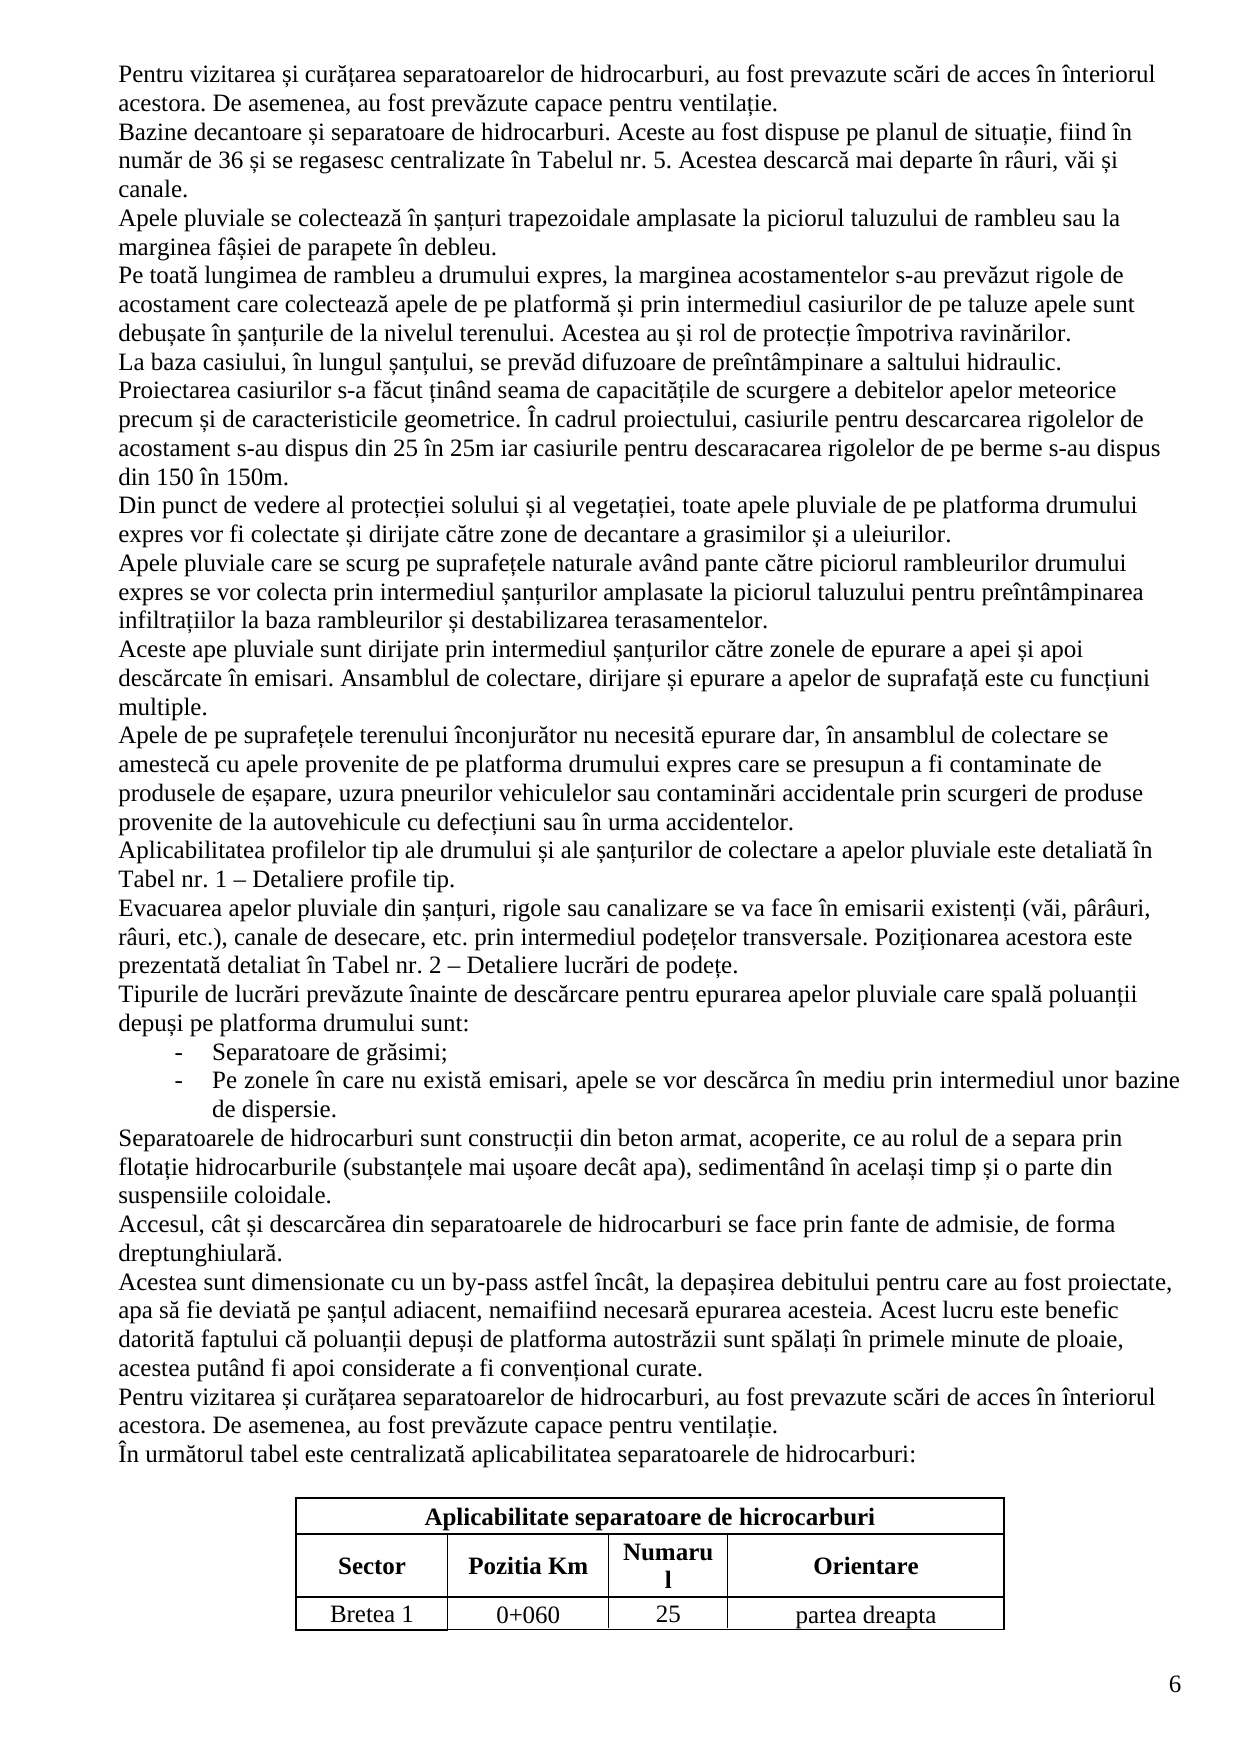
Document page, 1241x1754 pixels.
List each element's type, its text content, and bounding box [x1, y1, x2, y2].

text Din punct de vedere al protecției solului și al vegetației, toate apele pluviale de pe platforma drumului expres vor fi colectate și dirijate către zone de decantare a grasimilor și a uleiurilor. [118, 490, 1181, 548]
text Accesul, cât și descarcărea din separatoarele de hidrocarburi se face prin fante de admisie, de forma dreptunghiulară. [118, 1209, 1181, 1267]
text Pentru vizitarea și curățarea separatoarelor de hidrocarburi, au fost prevazute scări de acces în înteriorul acestora. De asemenea, au fost prevăzute capace pentru ventilație. [118, 1382, 1181, 1439]
table_cell Numarul [609, 1535, 727, 1596]
table_cell 25 [608, 1598, 728, 1629]
text Bazine decantoare și separatoare de hidrocarburi. Aceste au fost dispuse pe planul de situație, fiind în număr de 36 și se regasesc centralizate în Tabelul nr. 5. Acestea descarcă mai departe în râuri, văi și canale. [118, 117, 1181, 203]
text Pe toată lungimea de rambleu a drumului expres, la marginea acostamentelor s-au prevăzut rigole de acostament care colectează apele de pe platformă și prin intermediul casiurilor de pe taluze apele sunt debușate în șanțurile de la nivelul terenului. Acestea au și rol de protecție împotriva ravinărilor. [118, 260, 1181, 347]
text Pentru vizitarea și curățarea separatoarelor de hidrocarburi, au fost prevazute scări de acces în înteriorul acestora. De asemenea, au fost prevăzute capace pentru ventilație. [118, 59, 1181, 117]
text Separatoarele de hidrocarburi sunt construcții din beton armat, acoperite, ce au rolul de a separa prin flotație hidrocarburile (substanțele mai ușoare decât apa), sedimentând în același timp și o parte din suspensiile coloidale. [118, 1123, 1181, 1209]
table_cell partea dreapta [728, 1598, 1003, 1629]
table_cell Pozitia Km [448, 1535, 608, 1596]
table_cell Bretea 1 [297, 1598, 447, 1629]
table_cell Orientare [728, 1535, 1003, 1596]
text Evacuarea apelor pluviale din șanțuri, rigole sau canalizare se va face în emisarii existenți (văi, pârâuri, râuri, etc.), canale de desecare, etc. prin intermediul podețelor transversale. Poziționarea acestora este prezentată detaliat în Tabel nr. 2 – Detaliere lucrări de podețe. [118, 893, 1181, 979]
text Proiectarea casiurilor s-a făcut ținând seama de capacitățile de scurgere a debitelor apelor meteorice precum și de caracteristicile geometrice. În cadrul proiectului, casiurile pentru descarcarea rigolelor de acostament s-au dispus din 25 în 25m iar casiurile pentru descaracarea rigolelor de pe berme s-au dispus din 150 în 150m. [118, 375, 1181, 490]
list Pe zonele în care nu există emisari, apele se vor descărca în mediu prin intermediul unor bazine de dispersie. [174, 1065, 1181, 1123]
text Aceste ape pluviale sunt dirijate prin intermediul șanțurilor către zonele de epurare a apei și apoi descărcate în emisari. Ansamblul de colectare, dirijare și epurare a apelor de suprafață este cu funcțiuni multiple. [118, 634, 1181, 720]
text Tipurile de lucrări prevăzute înainte de descărcare pentru epurarea apelor pluviale care spală poluanții depuși pe platforma drumului sunt: [118, 979, 1181, 1037]
list Separatoare de grăsimi; [174, 1037, 1181, 1065]
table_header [297, 1499, 1003, 1533]
text Apele pluviale care se scurg pe suprafețele naturale având pante către piciorul rambleurilor drumului expres se vor colecta prin intermediul șanțurilor amplasate la piciorul taluzului pentru preîntâmpinarea infiltrațiilor la baza rambleurilor și destabilizarea terasamentelor. [118, 548, 1181, 634]
table_cell 0+060 [448, 1598, 608, 1629]
text Aplicabilitatea profilelor tip ale drumului și ale șanțurilor de colectare a apelor pluviale este detaliată în Tabel nr. 1 – Detaliere profile tip. [118, 835, 1181, 893]
text Apele de pe suprafețele terenului înconjurător nu necesită epurare dar, în ansamblul de colectare se amestecă cu apele provenite de pe platforma drumului expres care se presupun a fi contaminate de produsele de eșapare, uzura pneurilor vehiculelor sau contaminări accidentale prin scurgeri de produse provenite de la autovehicule cu defecțiuni sau în urma accidentelor. [118, 720, 1181, 835]
table_cell Sector [297, 1535, 447, 1596]
text Apele pluviale se colectează în șanțuri trapezoidale amplasate la piciorul taluzului de rambleu sau la marginea fâșiei de parapete în debleu. [118, 203, 1181, 260]
text La baza casiului, în lungul șanțului, se prevăd difuzoare de preîntâmpinare a saltului hidraulic. [118, 347, 1181, 375]
text În următorul tabel este centralizată aplicabilitatea separatoarele de hidrocarburi: [118, 1439, 1181, 1468]
text Acestea sunt dimensionate cu un by-pass astfel încât, la depașirea debitului pentru care au fost proiectate, apa să fie deviată pe șanțul adiacent, nemaifiind necesară epurarea acesteia. Acest lucru este benefic datorită faptului că poluanții depuși de platforma autostrăzii sunt spălați în primele minute de ploaie, acestea putând fi apoi considerate a fi convențional curate. [118, 1267, 1181, 1382]
